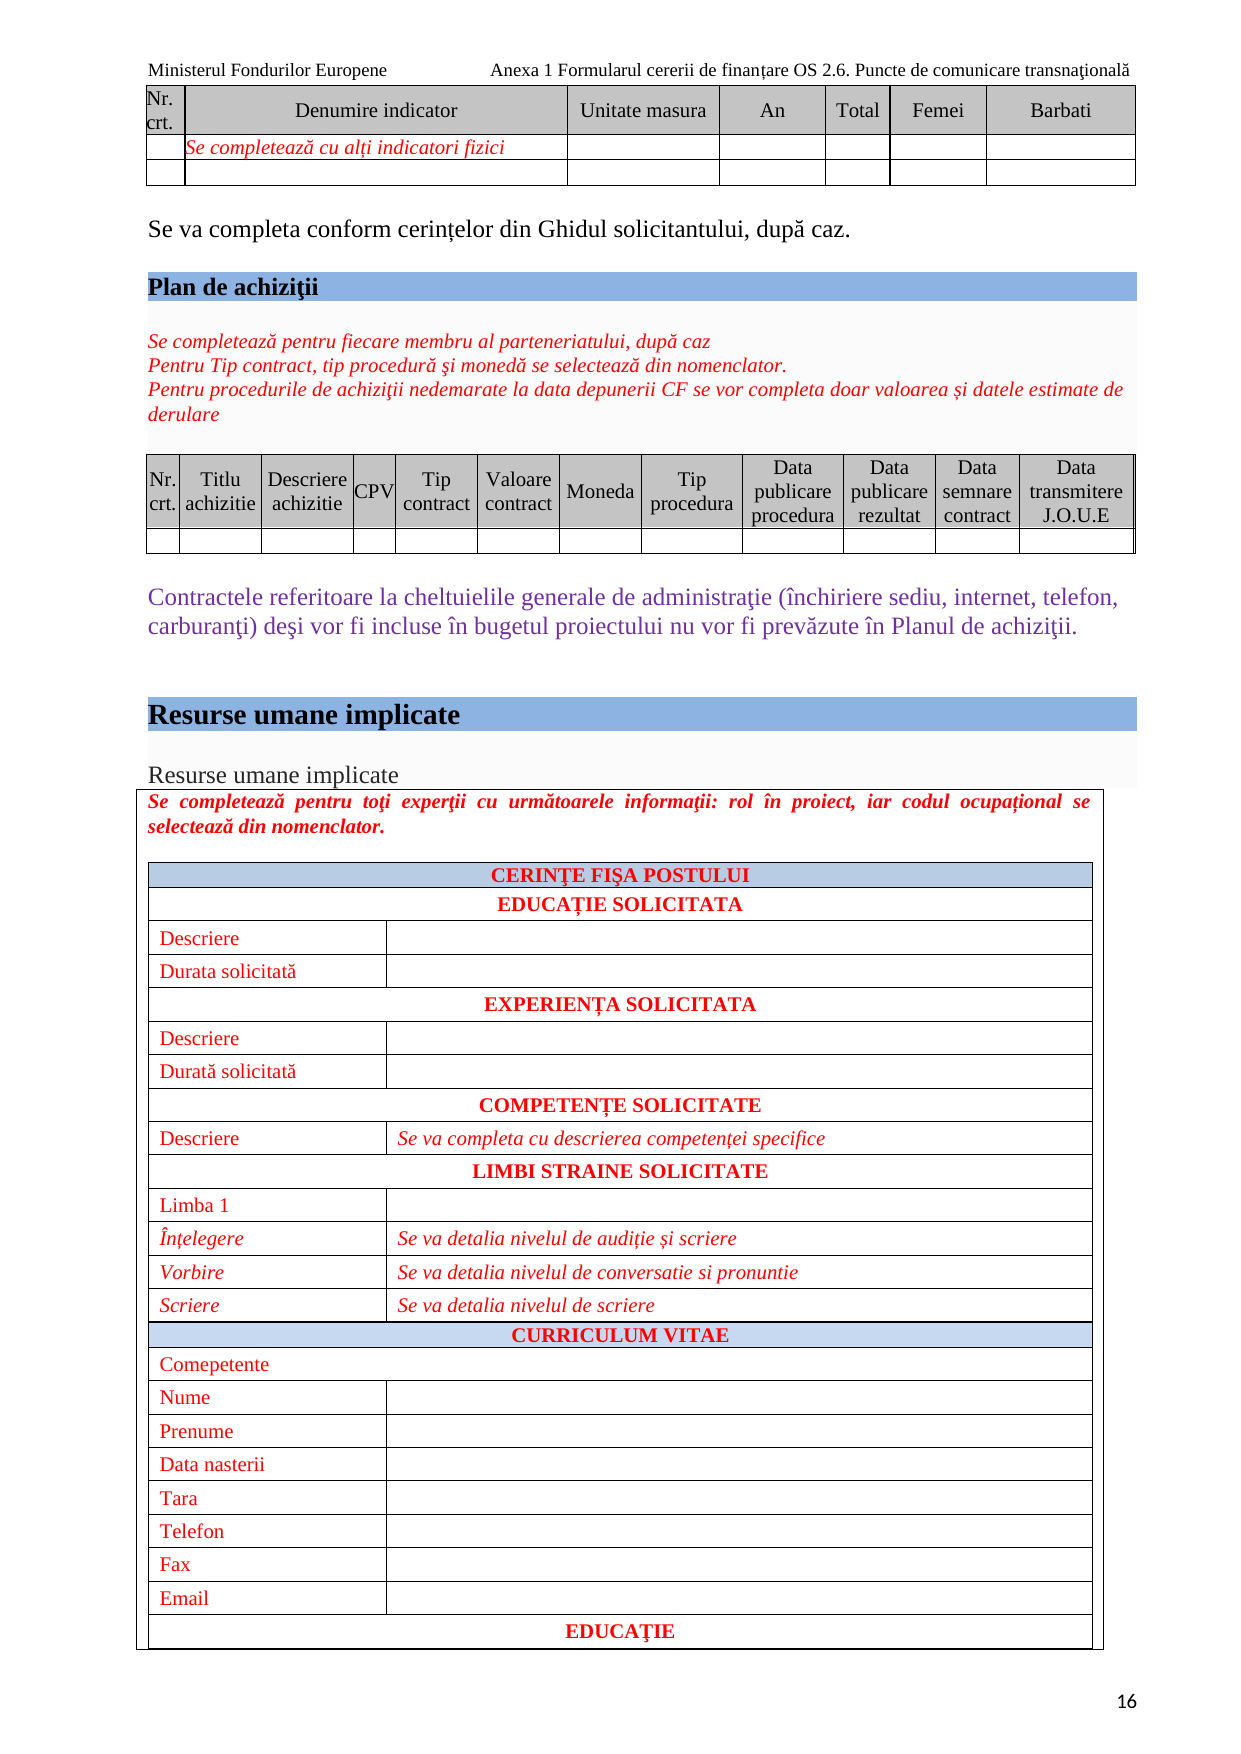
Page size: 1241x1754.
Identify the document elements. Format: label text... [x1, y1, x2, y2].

table_cell [826, 160, 889, 184]
table_cell [180, 529, 261, 553]
table_cell [147, 160, 184, 184]
text Pentru Tip contract, tip procedură şi monedă se selectează din nomenclator. [148, 353, 1137, 377]
table_cell [743, 529, 843, 553]
table_header Denumire indicator [186, 86, 567, 134]
table_header Data semnare contract [936, 455, 1019, 527]
table_header Tip procedura [642, 455, 742, 527]
table_cell [642, 529, 742, 553]
table_header Barbati [987, 86, 1135, 134]
table_header Femei [891, 86, 986, 134]
table_cell Se completează cu alți indicatori fizici [186, 135, 567, 159]
table_header Data publicare procedura [743, 455, 843, 527]
table_header Moneda [560, 455, 641, 527]
table_header Nr. crt. [147, 86, 184, 134]
text Se completează pentru fiecare membru al parteneriatului, după caz [148, 329, 1137, 353]
text Contractele referitoare la cheltuielile generale de administraţie (închiriere sediu, internet, telefon, carburanţi) deşi vor fi incluse în bugetul proiectului nu vor fi prevăzute în Planul de achiziţii. [148, 582, 1137, 640]
table_header Titlu achizitie [180, 455, 261, 527]
table_cell [720, 160, 825, 184]
table_cell [147, 529, 179, 553]
table_header Data transmitere J.O.U.E [1020, 455, 1133, 527]
table_header Valoare contract [478, 455, 559, 527]
table_header Data publicare rezultat [844, 455, 935, 527]
table_header CPV [354, 455, 395, 527]
table_cell [147, 135, 184, 159]
table_header Se completează pentru toţi experţii cu următoarele informaţii: rol în proiect, iar codul ocupațional se selectează din nomenclator. [137, 790, 1103, 1648]
text Resurse umane implicate [148, 760, 1137, 788]
table_header Unitate masura [568, 86, 719, 134]
table_cell [186, 160, 567, 184]
table_header Total [826, 86, 889, 134]
subtitle Plan de achiziţii [148, 272, 1137, 301]
text Se va completa conform cerințelor din Ghidul solicitantului, după caz. [148, 214, 1137, 243]
table_cell [478, 529, 559, 553]
text Pentru procedurile de achiziţii nedemarate la data depunerii CF se vor completa doar valoarea și datele estimate de derulare [148, 377, 1137, 426]
table_header An [720, 86, 825, 134]
table_cell [1020, 529, 1133, 553]
table_cell [396, 529, 477, 553]
subtitle Resurse umane implicate [148, 697, 1137, 731]
table_header Nr. crt. [147, 455, 179, 527]
table_cell [891, 135, 986, 159]
table_cell [987, 160, 1135, 184]
table_cell [987, 135, 1135, 159]
table_cell [844, 529, 935, 553]
table_cell [826, 135, 889, 159]
table_header Tip contract [396, 455, 477, 527]
table_cell [354, 529, 395, 553]
table_cell [936, 529, 1019, 553]
table_cell [262, 529, 353, 553]
table_cell [720, 135, 825, 159]
table_header Descriere achizitie [262, 455, 353, 527]
table_cell [568, 160, 719, 184]
table_cell [891, 160, 986, 184]
table_cell [560, 529, 641, 553]
table_cell [568, 135, 719, 159]
